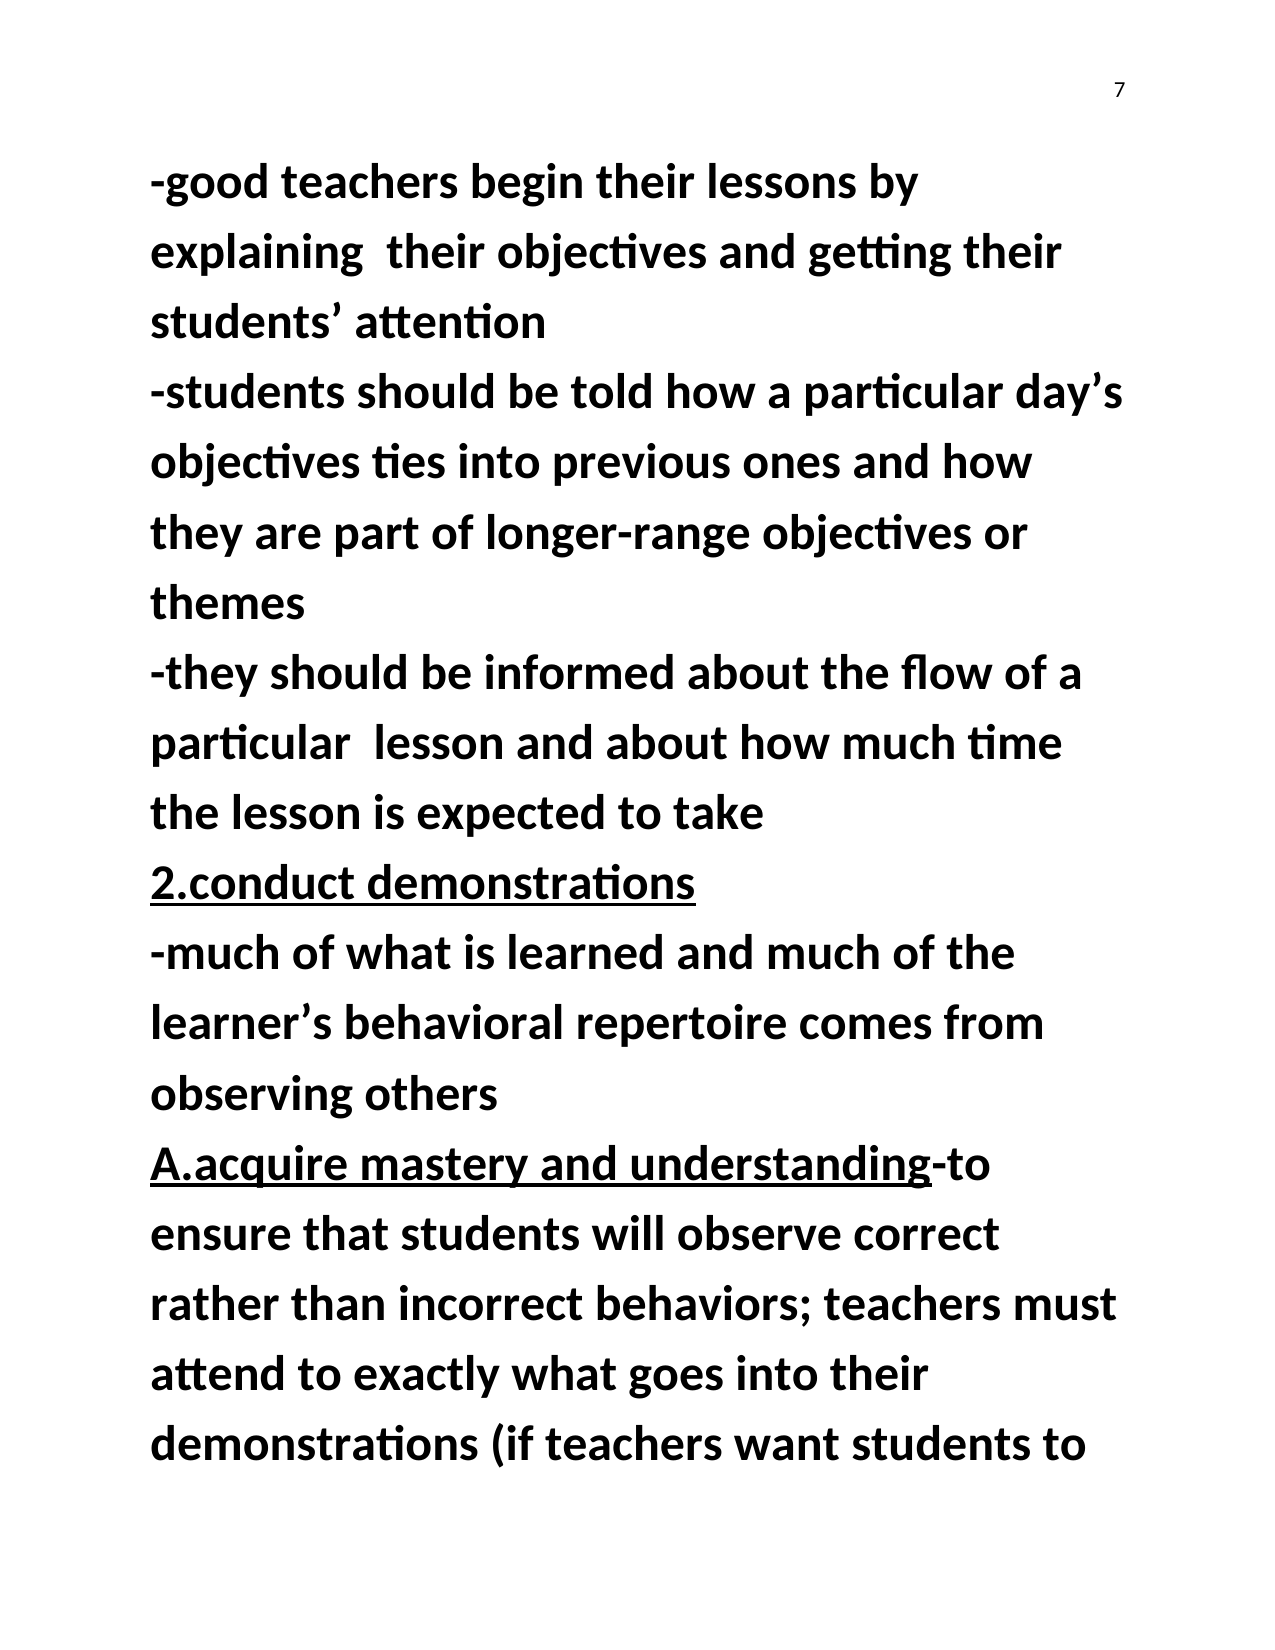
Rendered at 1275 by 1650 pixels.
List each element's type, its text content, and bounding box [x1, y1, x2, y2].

text 2.conduct demonstrations [150, 851, 1125, 912]
text -they should be informed about the flow of a particular lesson and about how much time the lesson is expected to take [150, 641, 1125, 842]
text -much of what is learned and much of the learner’s behavioral repertoire comes from observing others [150, 921, 1125, 1122]
text -good teachers begin their lessons by explaining their objectives and getting their students’ attention [150, 150, 1125, 351]
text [150, 1131, 1125, 1473]
text -students should be told how a particular day’s objectives ties into previous ones and how they are part of longer-range objectives or themes [150, 360, 1125, 632]
